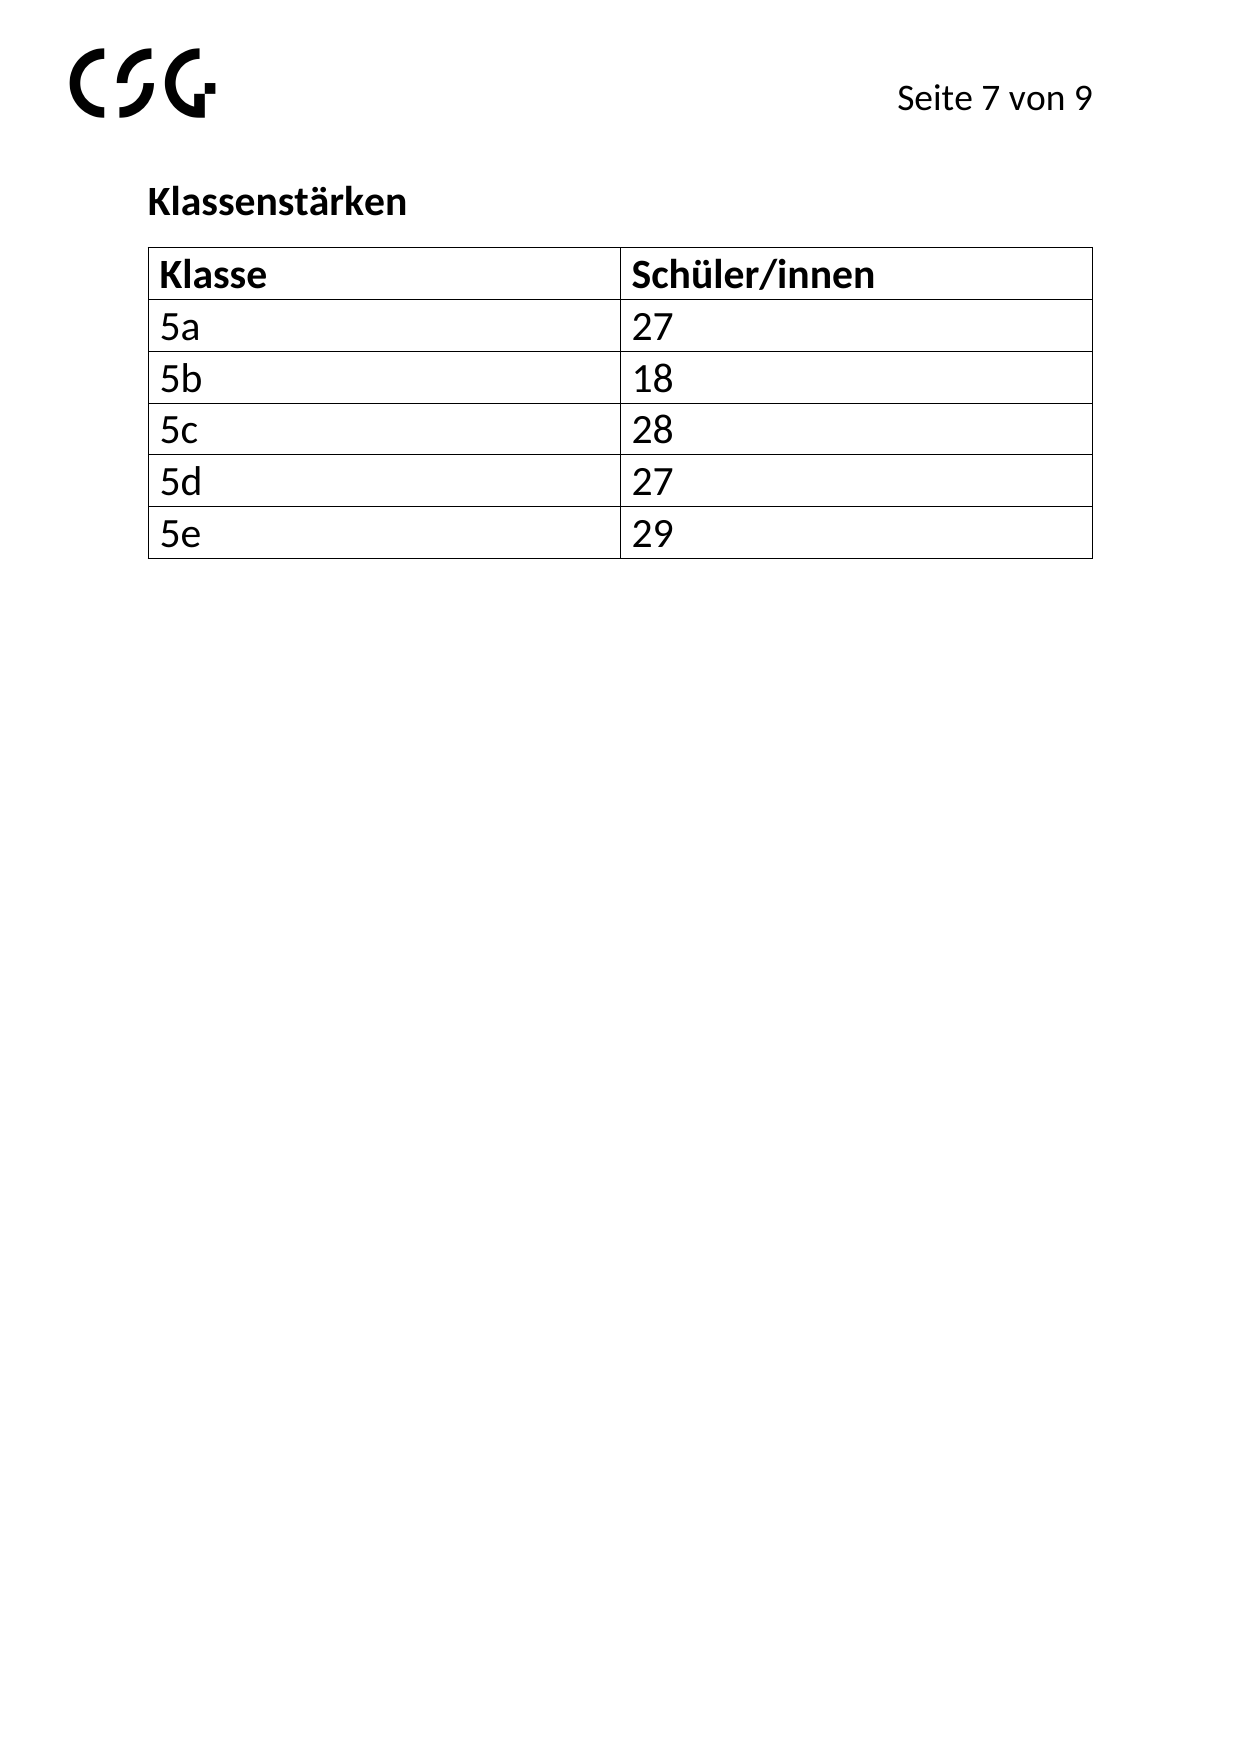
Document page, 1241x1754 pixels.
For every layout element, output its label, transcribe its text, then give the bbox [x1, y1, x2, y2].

table_cell 18 [621, 352, 1092, 402]
table_cell 5c [149, 404, 620, 454]
table_cell 27 [621, 300, 1092, 351]
picture [48, 26, 237, 140]
table_cell 5b [149, 352, 620, 402]
table_cell 27 [621, 455, 1092, 506]
table_cell 29 [621, 507, 1092, 558]
text Klassenstärken [148, 175, 1093, 226]
table_cell 5d [149, 455, 620, 506]
table_cell 5e [149, 507, 620, 558]
table_header Klasse [149, 248, 620, 299]
table_cell 28 [621, 404, 1092, 454]
table_cell 5a [149, 300, 620, 351]
table_header Schüler/innen [621, 248, 1092, 299]
